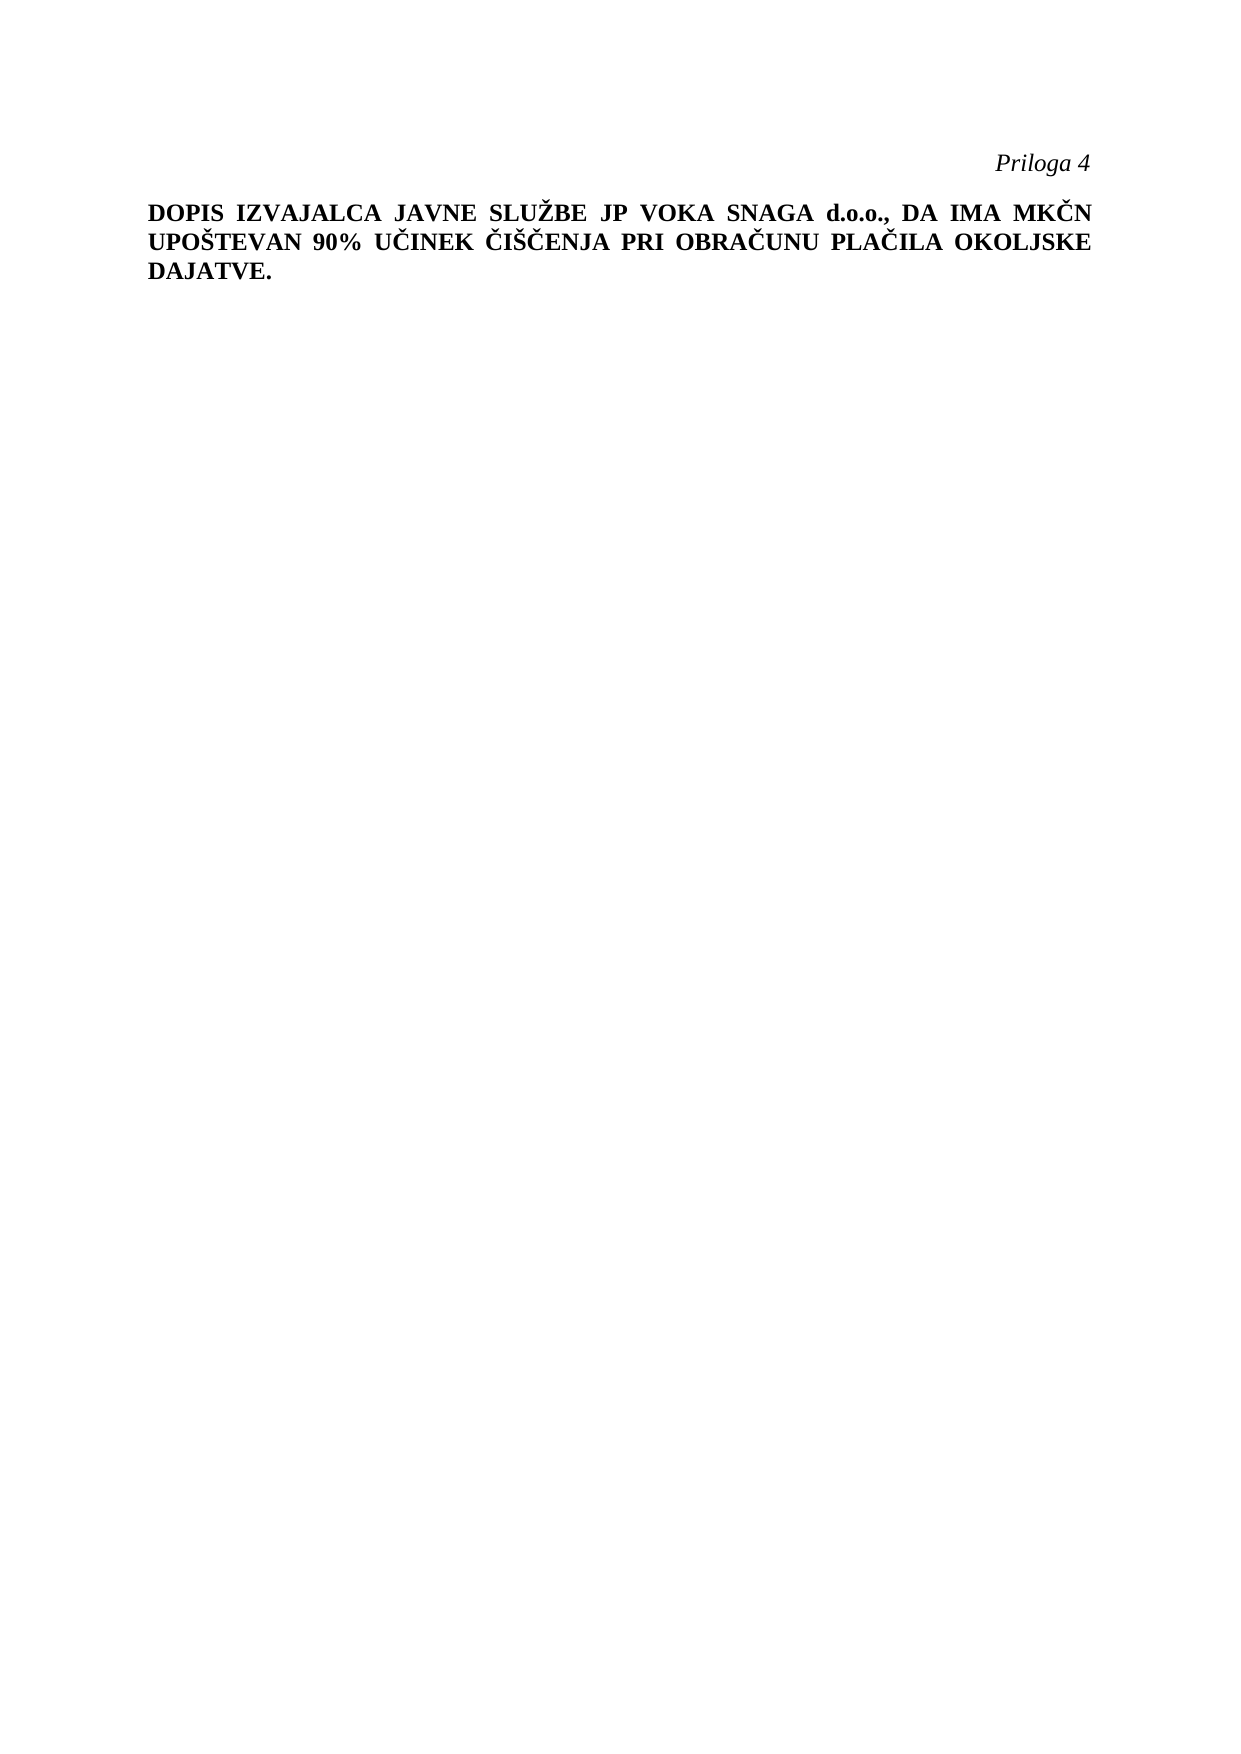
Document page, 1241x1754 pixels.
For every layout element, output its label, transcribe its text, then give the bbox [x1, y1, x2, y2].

text DOPIS IZVAJALCA JAVNE SLUŽBE JP VOKA SNAGA d.o.o., DA IMA MKČN UPOŠTEVAN 90% UČINEK ČIŠČENJA PRI OBRAČUNU PLAČILA OKOLJSKE DAJATVE. [148, 198, 1093, 284]
list Priloga 4 [223, 148, 1093, 176]
